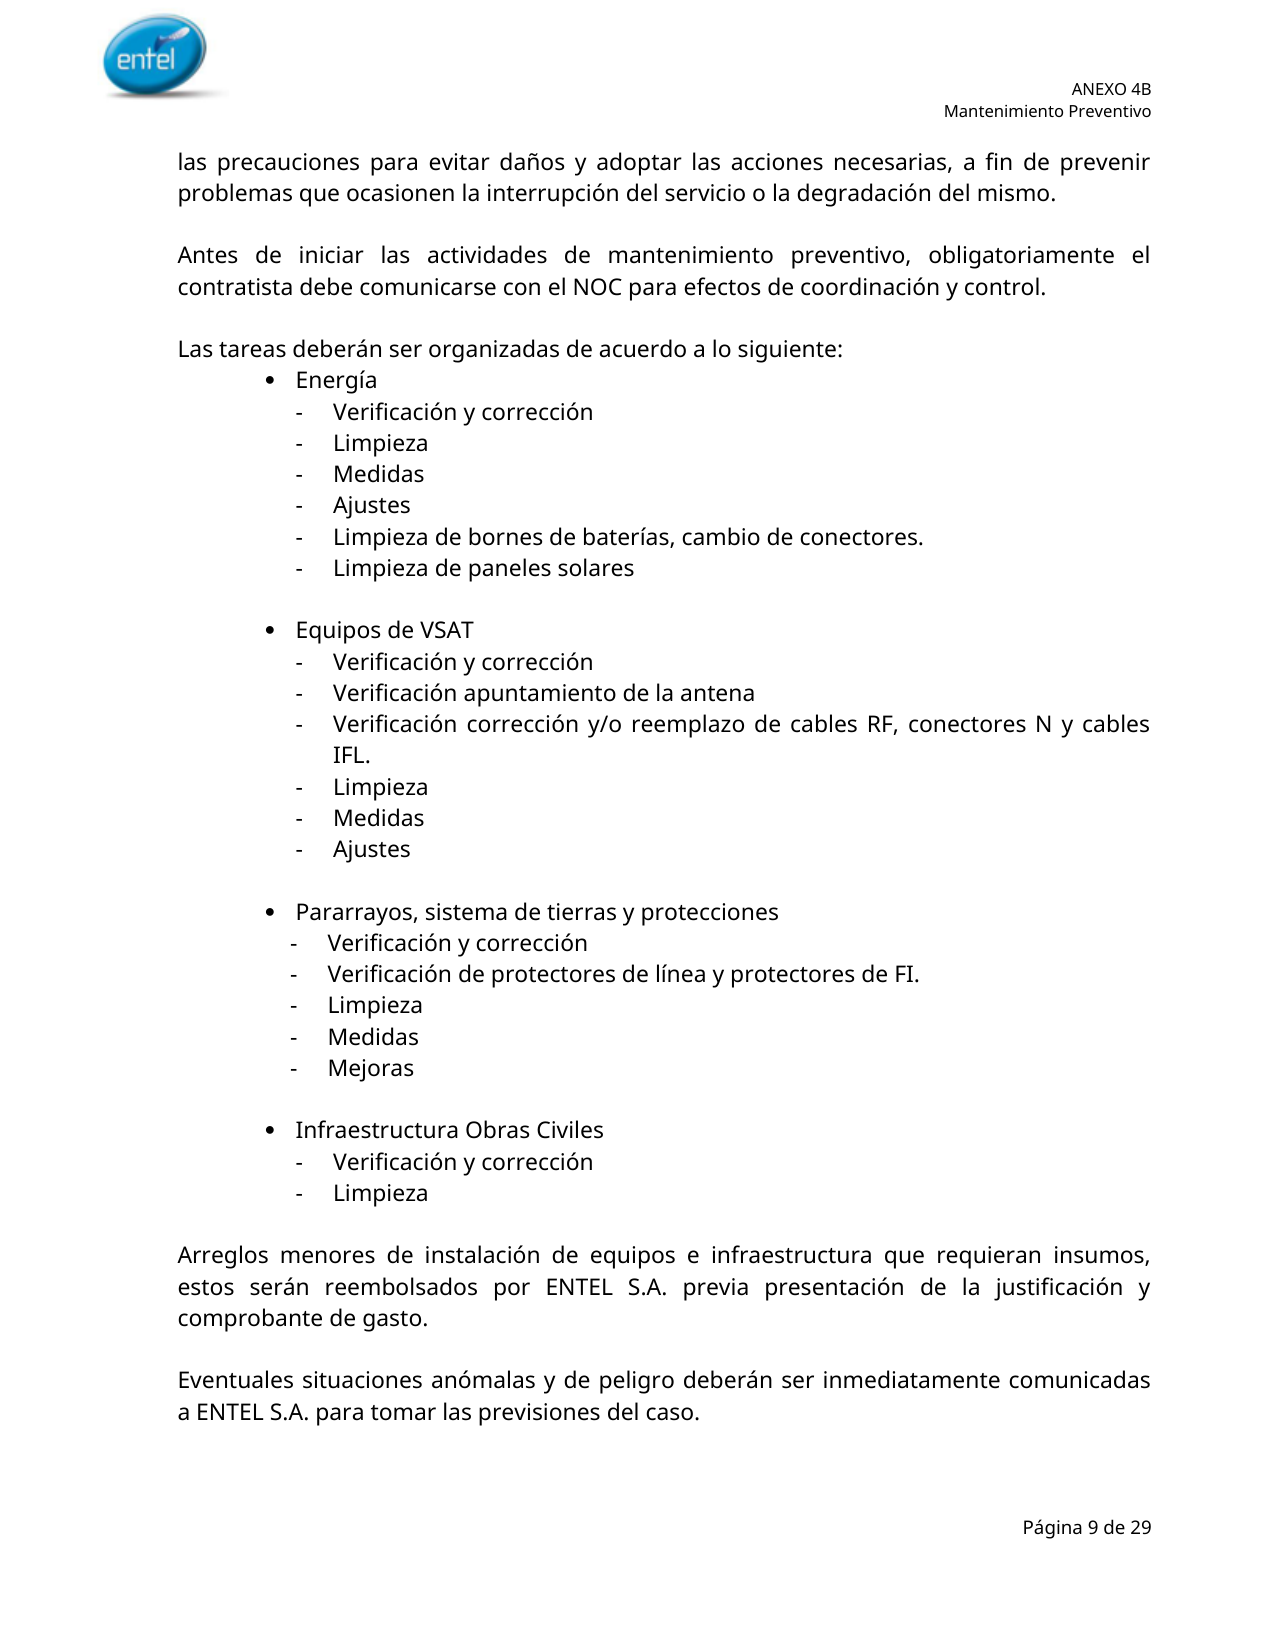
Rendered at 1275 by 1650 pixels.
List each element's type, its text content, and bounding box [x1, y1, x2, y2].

list Equipos de VSAT [266, 614, 1152, 645]
list Ajustes [295, 833, 1152, 864]
list Medidas [295, 802, 1152, 833]
list Verificación de protectores de línea y protectores de FI. [290, 958, 1152, 989]
list Limpieza [290, 989, 1152, 1020]
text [177, 145, 1152, 208]
list Limpieza de bornes de baterías, cambio de conectores. [295, 520, 1152, 552]
list Verificación y corrección [295, 645, 1152, 677]
text Arreglos menores de instalación de equipos e infraestructura que requieran insumos, estos serán reembolsados por ENTEL S.A. previa presentación de la justificación y comprobante de gasto. [177, 1239, 1152, 1333]
list Infraestructura Obras Civiles [266, 1114, 1152, 1145]
list Limpieza [295, 1177, 1152, 1208]
list Verificación apuntamiento de la antena [295, 677, 1152, 708]
text Las tareas deberán ser organizadas de acuerdo a lo siguiente: [177, 333, 1152, 364]
list Limpieza de paneles solares [295, 552, 1152, 583]
list Verificación y corrección [295, 1145, 1152, 1177]
text Eventuales situaciones anómalas y de peligro deberán ser inmediatamente comunicadas a ENTEL S.A. para tomar las previsiones del caso. [177, 1364, 1152, 1427]
list Ajustes [295, 489, 1152, 520]
list Limpieza [295, 427, 1152, 458]
list Medidas [290, 1020, 1152, 1052]
list Medidas [295, 458, 1152, 489]
text Antes de iniciar las actividades de mantenimiento preventivo, obligatoriamente el contratista debe comunicarse con el NOC para efectos de coordinación y control. [177, 239, 1152, 302]
list Verificación y corrección [290, 927, 1152, 958]
list Verificación corrección y/o reemplazo de cables RF, conectores N y cables IFL. [295, 708, 1152, 770]
list Pararrayos, sistema de tierras y protecciones [266, 895, 1152, 927]
picture [87, 7, 230, 105]
list Limpieza [295, 770, 1152, 802]
list Energía [266, 364, 1152, 395]
list Verificación y corrección [295, 395, 1152, 427]
list Mejoras [290, 1052, 1152, 1083]
